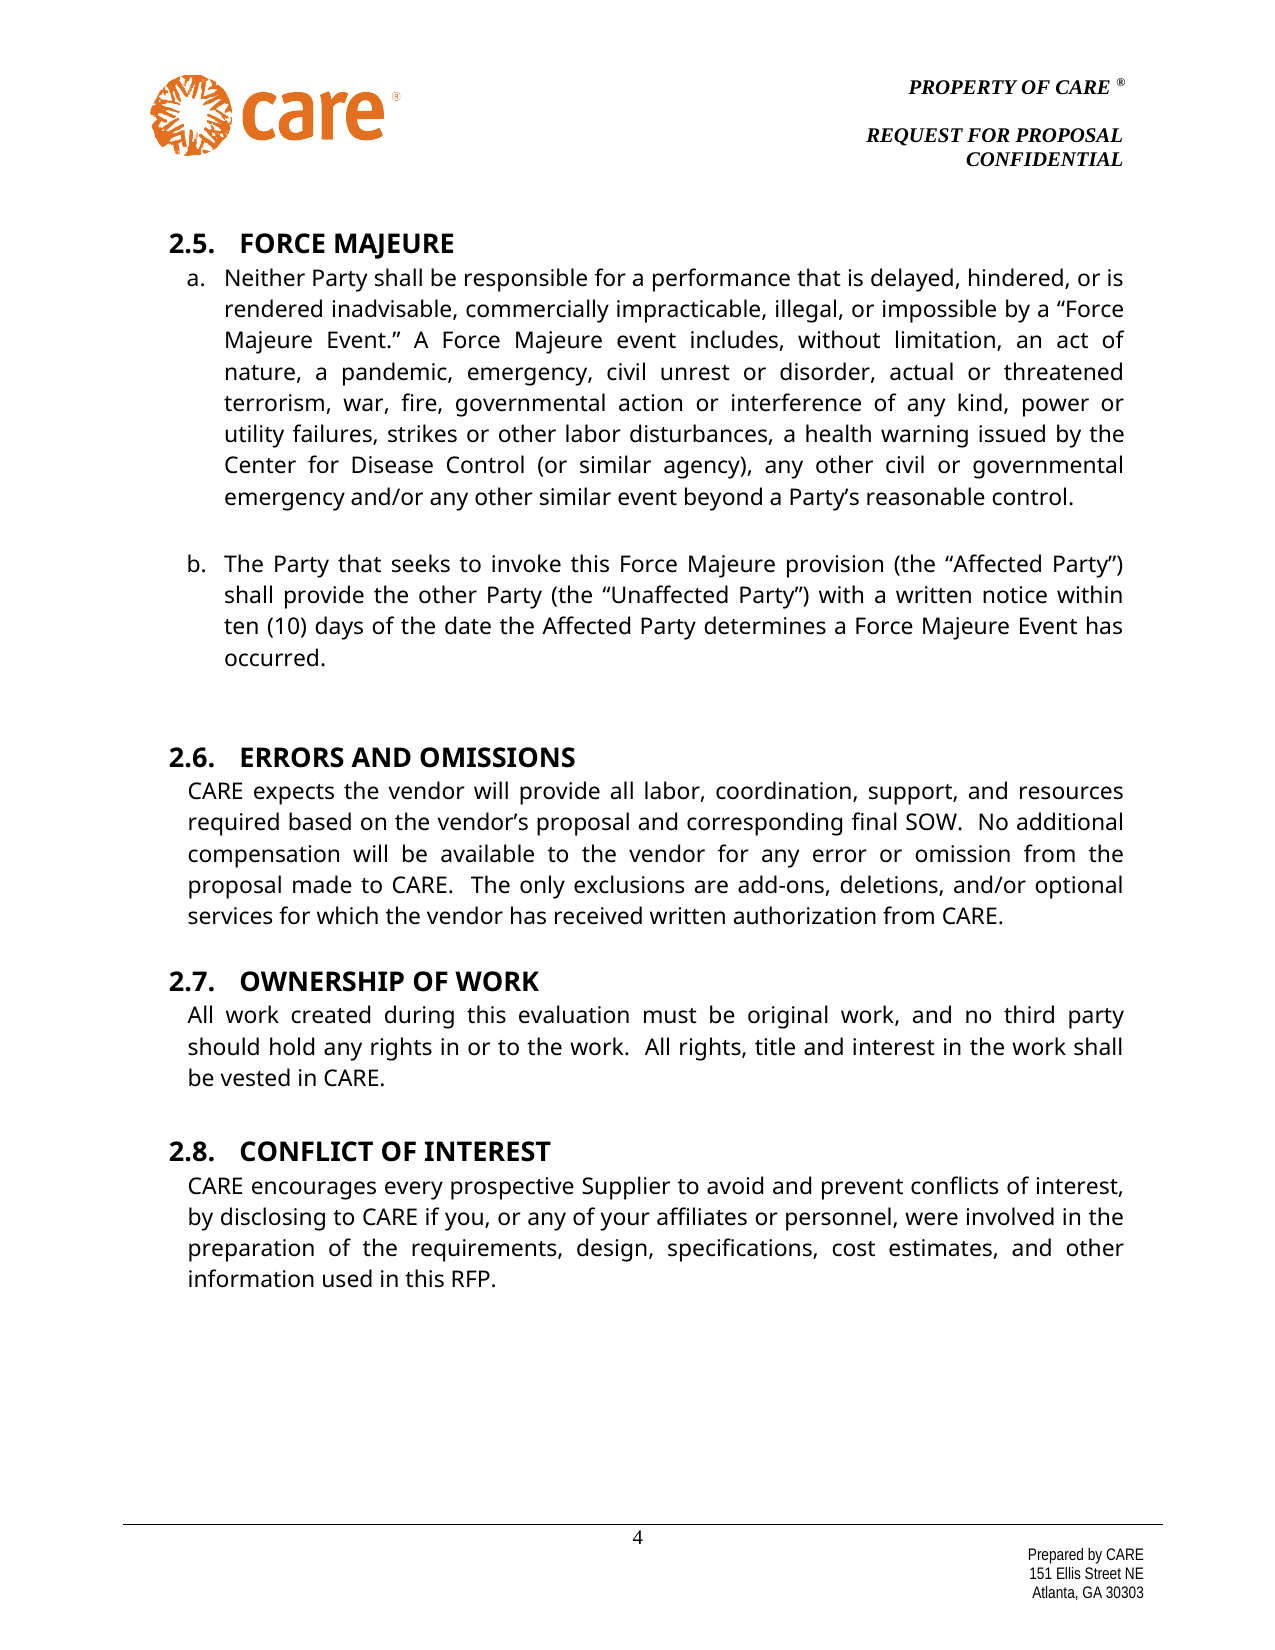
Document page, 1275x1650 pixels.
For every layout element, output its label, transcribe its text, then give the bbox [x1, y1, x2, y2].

subtitle OWNERSHIP OF WORK [169, 962, 1125, 999]
text CARE expects the vendor will provide all labor, coordination, support, and resources required based on the vendor’s proposal and corresponding final SOW. No additional compensation will be available to the vendor for any error or omission from the proposal made to CARE. The only exclusions are add-ons, deletions, and/or optional services for which the vendor has received written authorization from CARE. [187, 775, 1125, 931]
subtitle CONFLICT OF INTEREST [169, 1133, 1125, 1170]
text All work created during this evaluation must be original work, and no third party should hold any rights in or to the work. All rights, title and interest in the work shall be vested in CARE. [187, 999, 1125, 1093]
list The Party that seeks to invoke this Force Majeure provision (the “Affected Party”) shall provide the other Party (the “Unaffected Party”) with a written notice within ten (10) days of the date the Affected Party determines a Force Majeure Event has occurred. [186, 548, 1125, 673]
text CARE encourages every prospective Supplier to avoid and prevent conflicts of interest, by disclosing to CARE if you, or any of your affiliates or personnel, were involved in the preparation of the requirements, design, specifications, cost estimates, and other information used in this RFP. [187, 1170, 1125, 1295]
list Neither Party shall be responsible for a performance that is delayed, hindered, or is rendered inadvisable, commercially impracticable, illegal, or impossible by a “Force Majeure Event.” A Force Majeure event includes, without limitation, an act of nature, a pandemic, emergency, civil unrest or disorder, actual or threatened terrorism, war, fire, governmental action or interference of any kind, power or utility failures, strikes or other labor disturbances, a health warning issued by the Center for Disease Control (or similar agency), any other civil or governmental emergency and/or any other similar event beyond a Party’s reasonable control. [186, 262, 1125, 512]
subtitle FORCE MAJEURE [169, 225, 1125, 262]
picture [150, 75, 401, 156]
subtitle ERRORS AND OMISSIONS [169, 738, 1125, 775]
